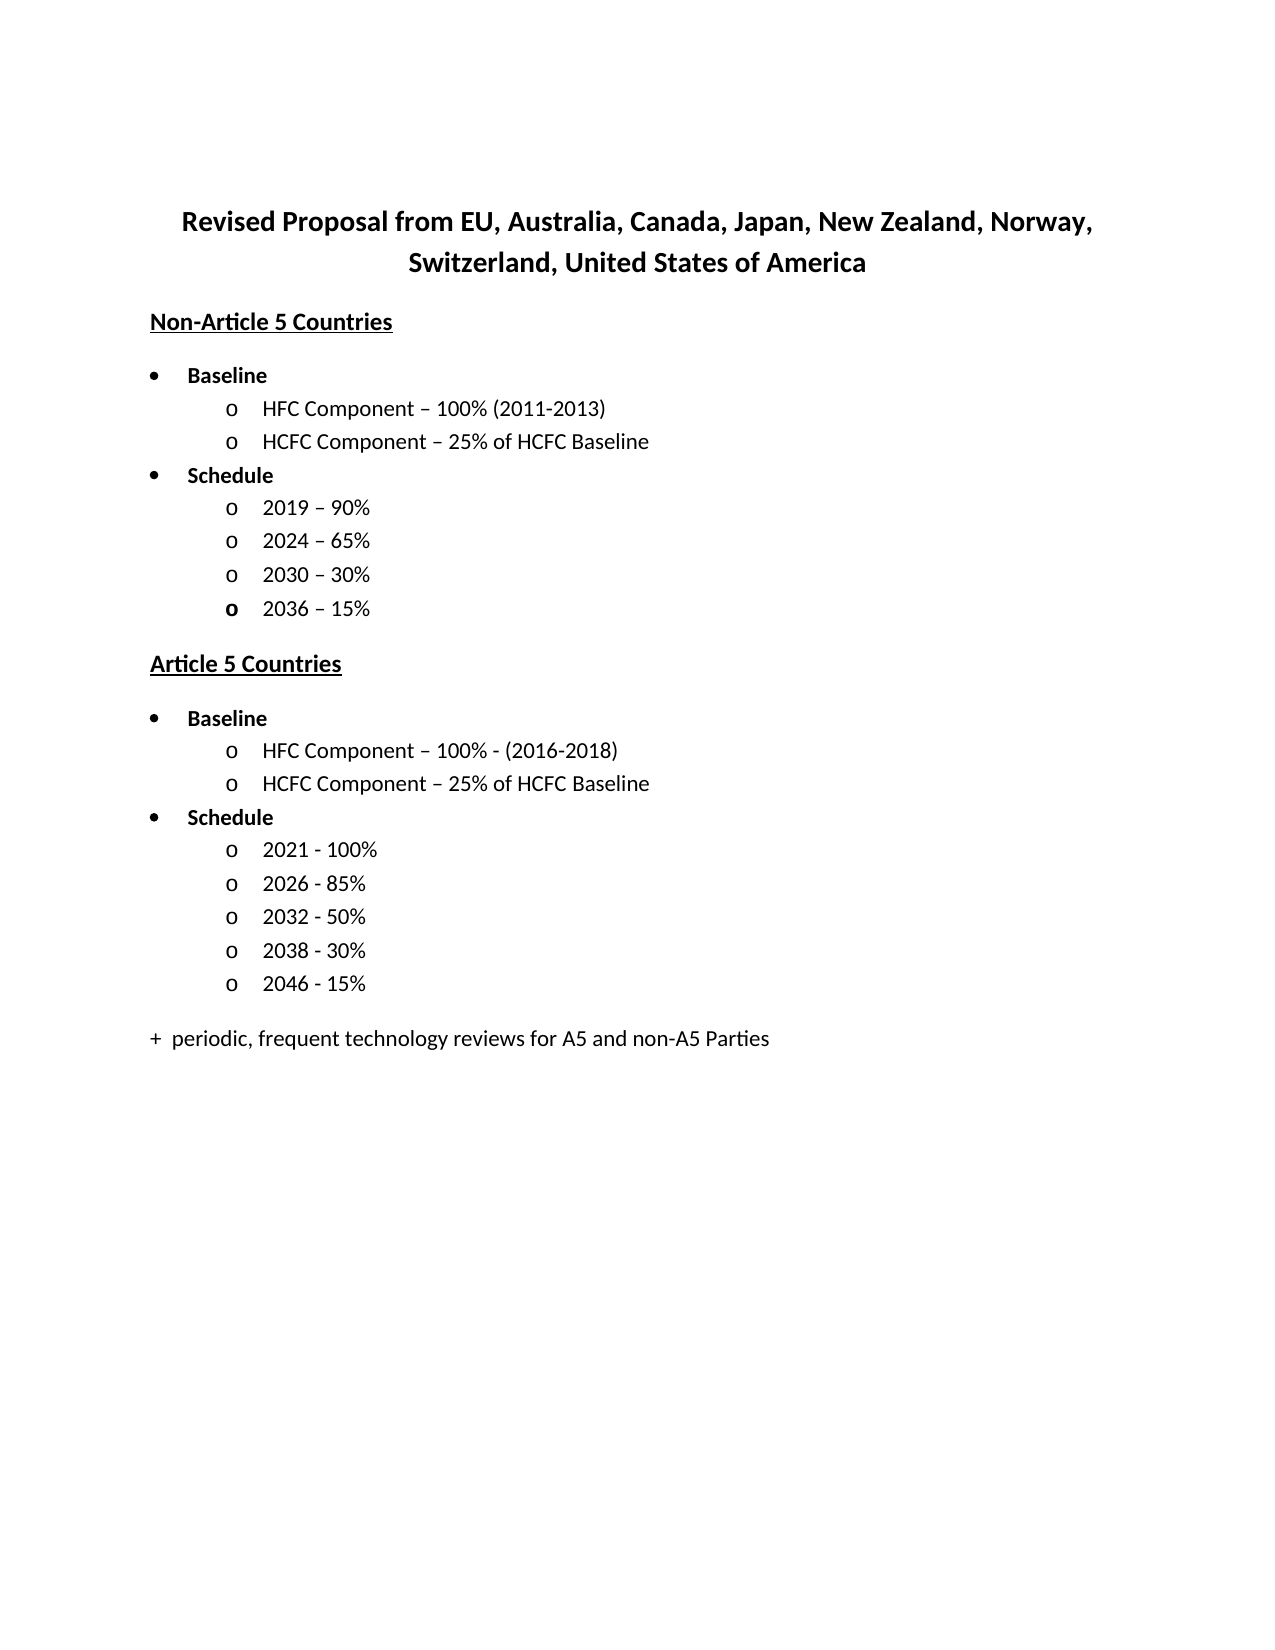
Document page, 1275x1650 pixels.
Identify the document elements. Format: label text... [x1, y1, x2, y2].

list HCFC Component – 25% of HCFC Baseline [225, 427, 1125, 456]
list Baseline [150, 704, 1125, 732]
list HFC Component – 100% (2011-2013) [225, 394, 1125, 423]
list 2019 – 90% [225, 493, 1125, 522]
text Non-Article 5 Countries [150, 306, 1125, 336]
list Schedule [150, 803, 1125, 831]
list 2046 - 15% [225, 969, 1125, 999]
list 2032 - 50% [225, 902, 1125, 932]
list 2038 - 30% [225, 936, 1125, 965]
text Article 5 Countries [150, 648, 1125, 678]
list Schedule [150, 461, 1125, 489]
text + periodic, frequent technology reviews for A5 and non-A5 Parties [150, 1024, 1125, 1052]
list 2021 - 100% [225, 835, 1125, 864]
list 2036 – 15% [225, 594, 1125, 623]
list HCFC Component – 25% of HCFC Baseline [225, 769, 1125, 799]
list HFC Component – 100% - (2016-2018) [225, 736, 1125, 765]
list 2024 – 65% [225, 527, 1125, 556]
text Revised Proposal from EU, Australia, Canada, Japan, New Zealand, Norway, Switzerland, United States of America [150, 203, 1125, 279]
list 2026 - 85% [225, 869, 1125, 898]
list Baseline [150, 362, 1125, 389]
list 2030 – 30% [225, 560, 1125, 589]
